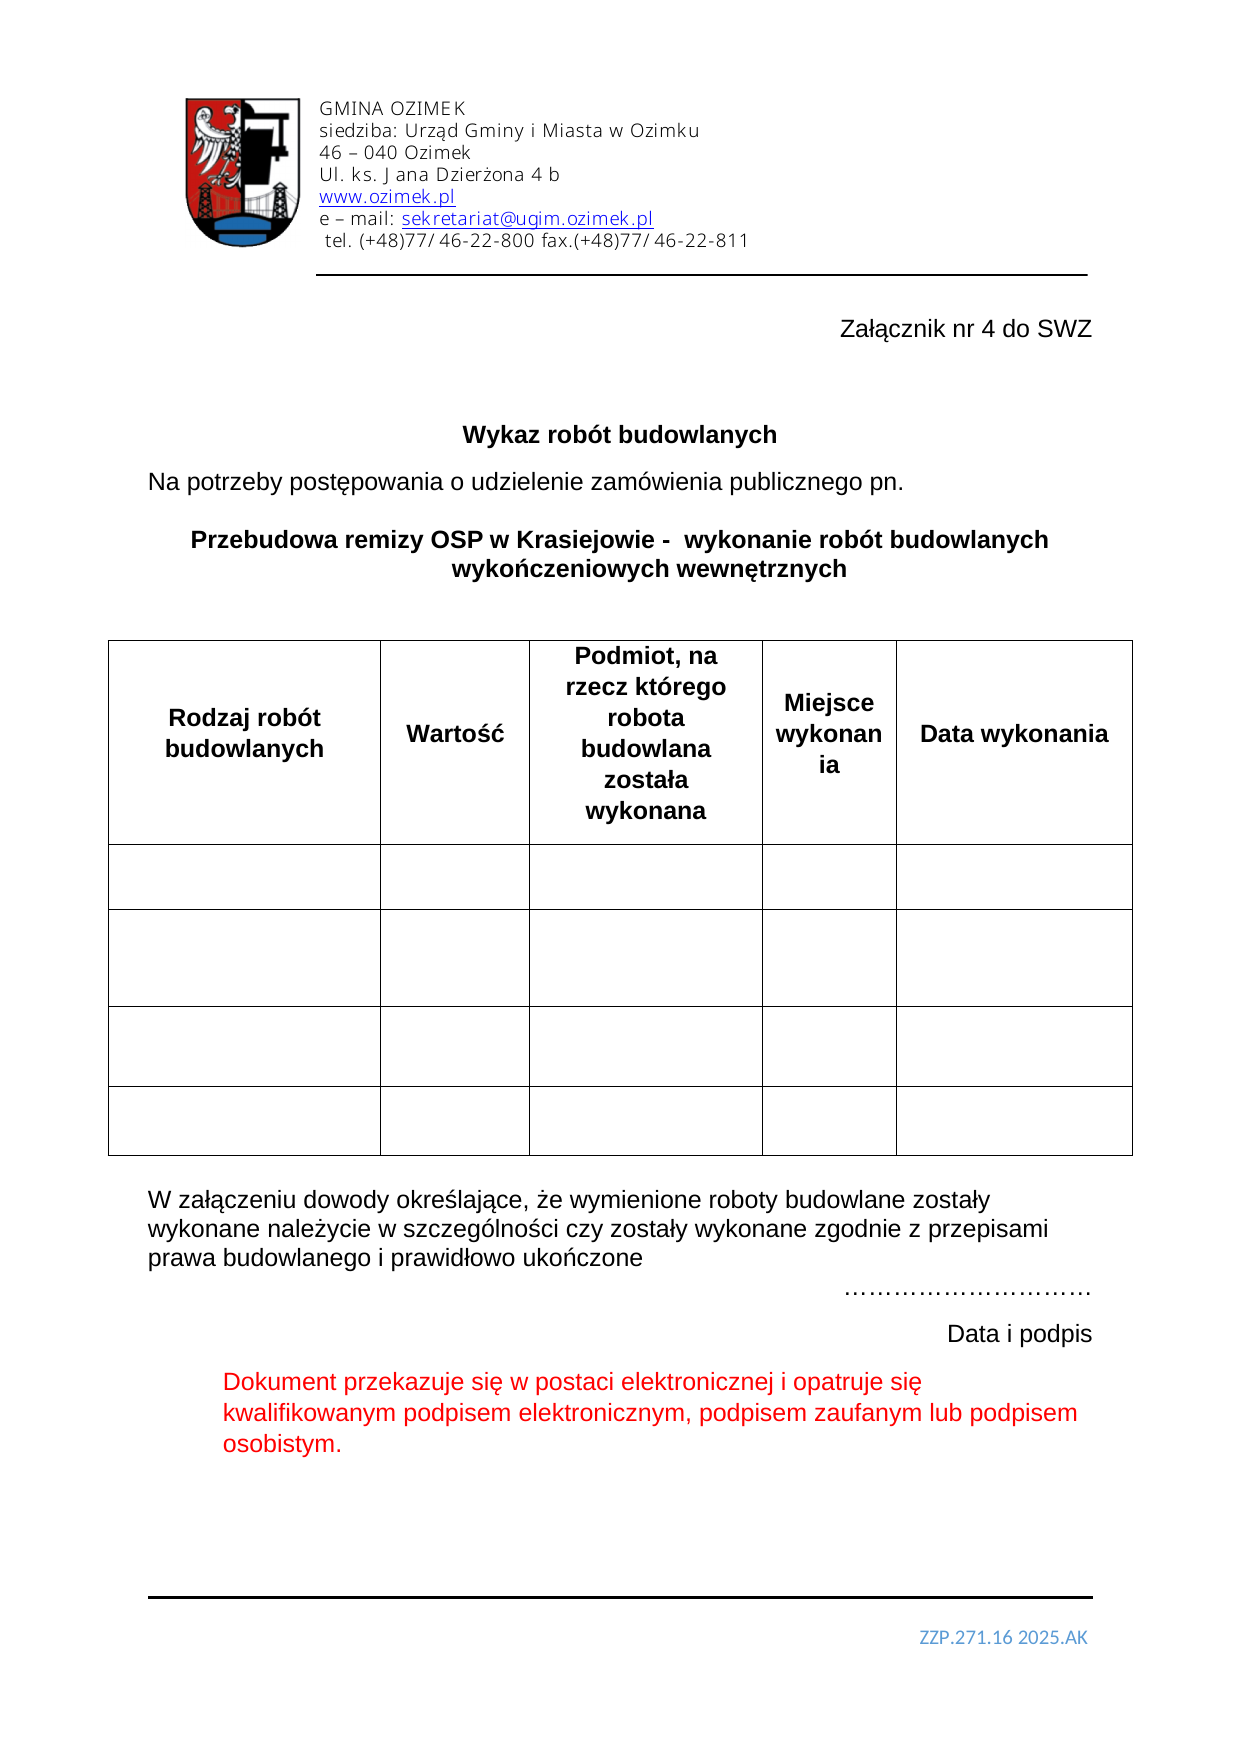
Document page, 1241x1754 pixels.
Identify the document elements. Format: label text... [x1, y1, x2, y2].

table_header Podmiot, na rzecz którego robota budowlana została wykonana [530, 641, 762, 844]
table_header Miejsce wykonania [763, 641, 896, 844]
table_cell [109, 910, 380, 1006]
table_cell [381, 1007, 529, 1086]
table_header Rodzaj robót budowlanych [109, 641, 380, 844]
table_cell [897, 1087, 1132, 1155]
table_header Wartość [381, 641, 529, 844]
table_cell [381, 910, 529, 1006]
table_cell [530, 1087, 762, 1155]
table_cell [381, 1087, 529, 1155]
table_cell [897, 845, 1132, 909]
text Przebudowa remizy OSP w Krasiejowie - wykonanie robót budowlanych wykończeniowych wewnętrznych [148, 525, 1093, 582]
table_cell [763, 845, 896, 909]
table_cell [530, 845, 762, 909]
text Na potrzeby postępowania o udzielenie zamówienia publicznego pn. [148, 467, 1093, 496]
table_cell [109, 1007, 380, 1086]
text Dokument przekazuje się w postaci elektronicznej i opatruje się kwalifikowanym podpisem elektronicznym, podpisem zaufanym lub podpisem osobistym. [223, 1367, 1093, 1458]
table_cell [109, 1087, 380, 1155]
table_cell [109, 845, 380, 909]
table_cell [763, 910, 896, 1006]
text ………………………… [223, 1271, 1093, 1300]
text Załącznik nr 4 do SWZ [148, 314, 1093, 343]
table_cell [530, 1007, 762, 1086]
text W załączeniu dowody określające, że wymienione roboty budowlane zostały wykonane należycie w szczególności czy zostały wykonane zgodnie z przepisami prawa budowlanego i prawidłowo ukończone [148, 1185, 1093, 1271]
text Wykaz robót budowlanych [148, 420, 1093, 448]
text Data i podpis [223, 1319, 1093, 1348]
table_cell [381, 845, 529, 909]
table_cell [897, 1007, 1132, 1086]
table_cell [763, 1007, 896, 1086]
table_header Data wykonania [897, 641, 1132, 844]
table_cell [530, 910, 762, 1006]
table_cell [763, 1087, 896, 1155]
table_cell [897, 910, 1132, 1006]
